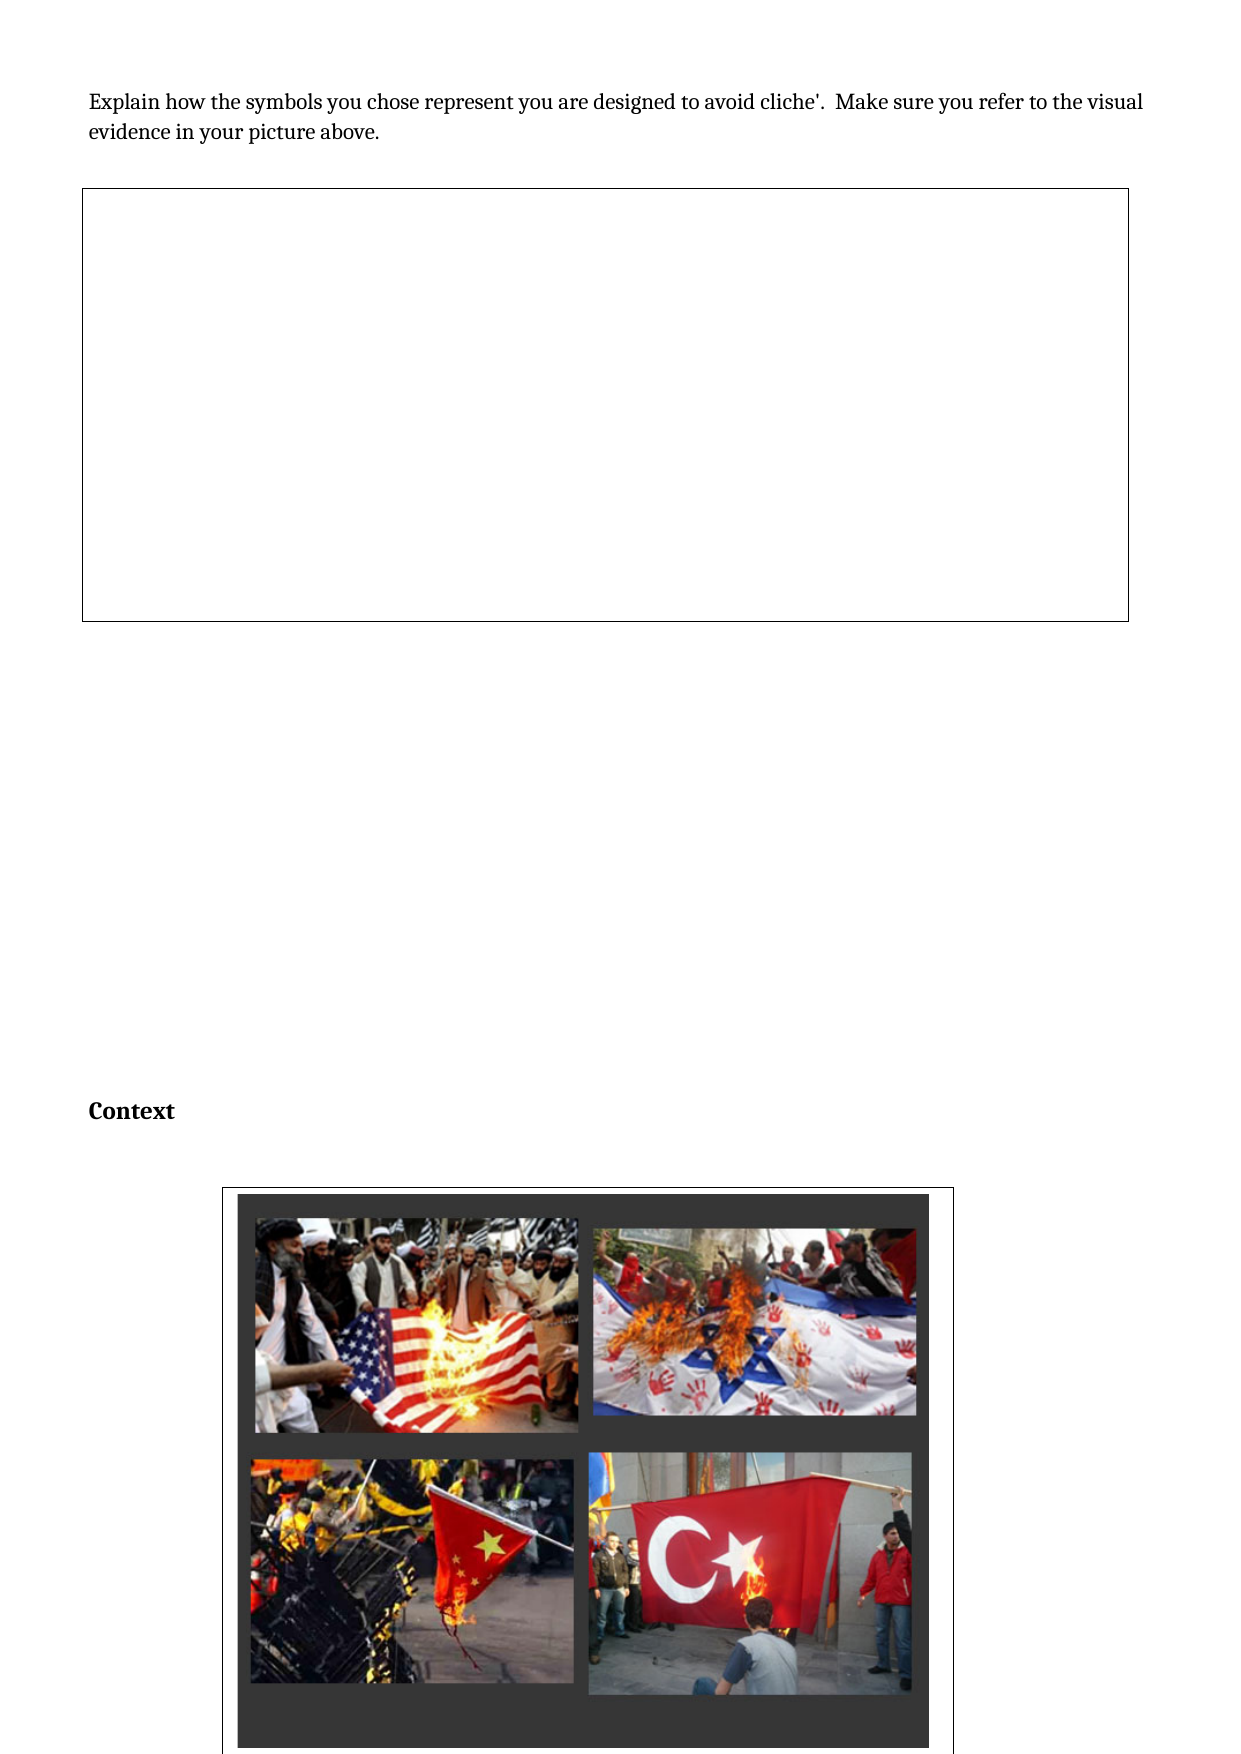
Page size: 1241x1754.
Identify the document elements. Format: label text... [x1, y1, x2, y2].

text Explain how the symbols you chose represent you are designed to avoid cliche'. Make sure you refer to the visual evidence in your picture above. [89, 89, 1152, 145]
picture [237, 1194, 929, 1748]
text Context [89, 1097, 1152, 1126]
